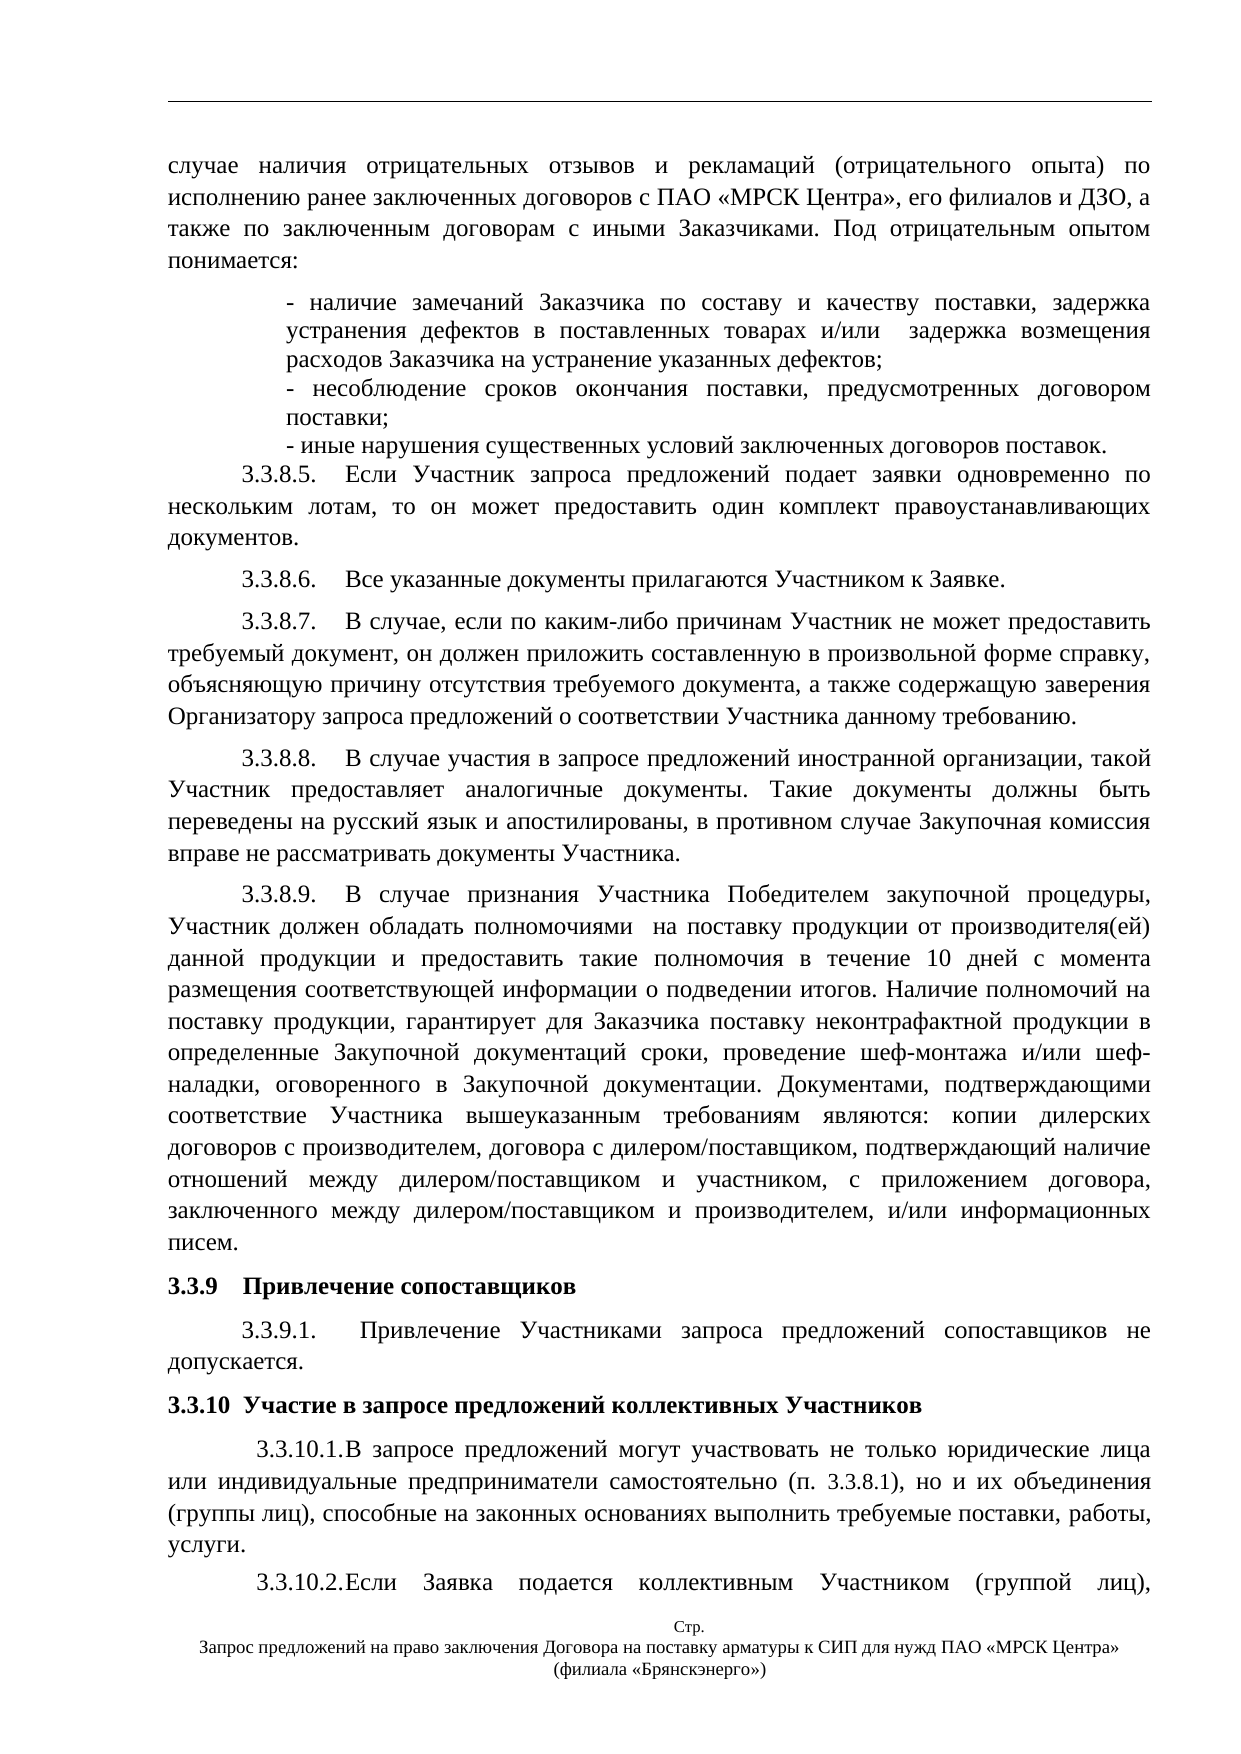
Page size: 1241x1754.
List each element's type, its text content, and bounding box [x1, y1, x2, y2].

list - наличие замечаний Заказчика по составу и качеству поставки, задержка устранения дефектов в поставленных товарах и/или задержка возмещения расходов Заказчика на устранение указанных дефектов; [286, 287, 1152, 373]
subtitle Участие в запросе предложений коллективных Участников [168, 1391, 1152, 1419]
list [168, 1567, 1152, 1596]
list В запросе предложений могут участвовать не только юридические лица или индивидуальные предприниматели самостоятельно (п. 3.3.8.1), но и их объединения (группы лиц), способные на законных основаниях выполнить требуемые поставки, работы, услуги. [168, 1434, 1152, 1558]
list - иные нарушения существенных условий заключенных договоров поставок. [286, 430, 1152, 459]
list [168, 150, 1152, 273]
list - несоблюдение сроков окончания поставки, предусмотренных договором поставки; [286, 373, 1152, 430]
list Все указанные документы прилагаются Участником к Заявке. [168, 564, 1152, 593]
subtitle Привлечение сопоставщиков [168, 1271, 1152, 1299]
list Привлечение Участниками запроса предложений сопоставщиков не допускается. [168, 1315, 1152, 1375]
list В случае, если по каким-либо причинам Участник не может предоставить требуемый документ, он должен приложить составленную в произвольной форме справку, объясняющую причину отсутствия требуемого документа, а также содержащую заверения Организатору запроса предложений о соответствии Участника данному требованию. [168, 606, 1152, 730]
list Если Участник запроса предложений подает заявки одновременно по нескольким лотам, то он может предоставить один комплект правоустанавливающих документов. [168, 459, 1152, 551]
list В случае участия в запросе предложений иностранной организации, такой Участник предоставляет аналогичные документы. Такие документы должны быть переведены на русский язык и апостилированы, в противном случае Закупочная комиссия вправе не рассматривать документы Участника. [168, 743, 1152, 866]
list В случае признания Участника Победителем закупочной процедуры, Участник должен обладать полномочиями на поставку продукции от производителя(ей) данной продукции и предоставить такие полномочия в течение 10 дней с момента размещения соответствующей информации о подведении итогов. Наличие полномочий на поставку продукции, гарантирует для Заказчика поставку неконтрафактной продукции в определенные Закупочной документаций сроки, проведение шеф-монтажа и/или шеф-наладки, оговоренного в Закупочной документации. Документами, подтверждающими соответствие Участника вышеуказанным требованиям являются: копии дилерских договоров с производителем, договора с дилером/поставщиком, подтверждающий наличие отношений между дилером/поставщиком и участником, с приложением договора, заключенного между дилером/поставщиком и производителем, и/или информационных писем. [168, 879, 1152, 1256]
